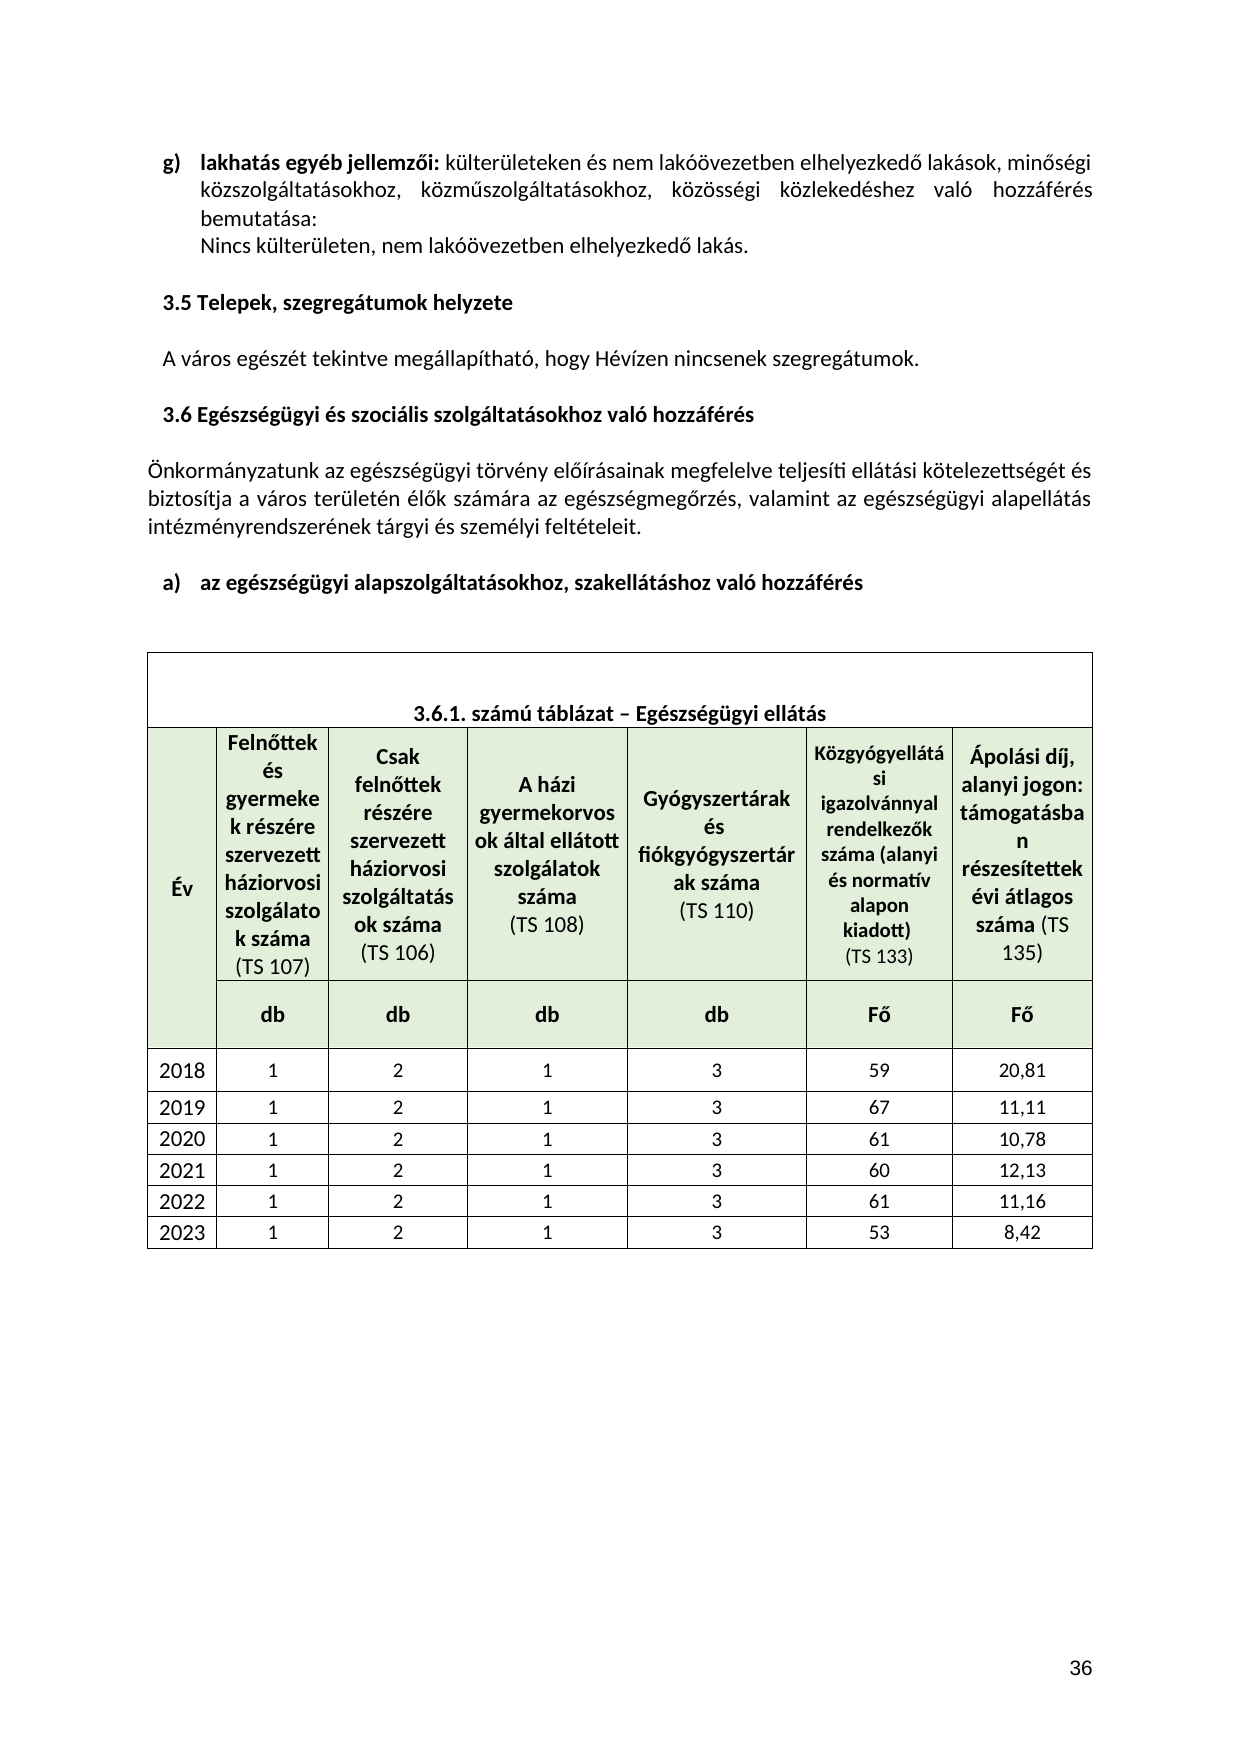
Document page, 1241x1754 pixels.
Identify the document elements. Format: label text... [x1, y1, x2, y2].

text Önkormányzatunk az egészségügyi törvény előírásainak megfelelve teljesíti ellátási kötelezettségét és biztosítja a város területén élők számára az egészségmegőrzés, valamint az egészségügyi alapellátás intézményrendszerének tárgyi és személyi feltételeit. [148, 456, 1093, 540]
table_cell 1 [217, 1217, 328, 1247]
table_cell 3 [628, 1124, 806, 1154]
table_cell 20,81 [953, 1049, 1092, 1091]
table_cell 1 [468, 1217, 627, 1247]
table_cell Felnőttek és gyermekek részére szervezett háziorvosi szolgálatok száma (TS 107) [217, 728, 328, 980]
table_cell 1 [468, 1155, 627, 1185]
table_cell 2 [329, 1049, 467, 1091]
table_cell 2 [329, 1124, 467, 1154]
table_cell 1 [217, 1186, 328, 1216]
table_cell 11,11 [953, 1092, 1092, 1122]
table_cell Csak felnőttek részére szervezett háziorvosi szolgáltatások száma (TS 106) [329, 728, 467, 980]
table_cell 2020 [148, 1124, 216, 1154]
table_cell 1 [468, 1186, 627, 1216]
table_cell 1 [217, 1092, 328, 1122]
table_cell 2 [329, 1155, 467, 1185]
table_cell Gyógyszertárak és fiókgyógyszertárak száma (TS 110) [628, 728, 806, 980]
text 3.5 Telepek, szegregátumok helyzete [148, 288, 1093, 316]
table_cell 3 [628, 1217, 806, 1247]
table_cell db [217, 981, 328, 1047]
table_cell 1 [468, 1092, 627, 1122]
table_cell 8,42 [953, 1217, 1092, 1247]
table_cell 2 [329, 1217, 467, 1247]
table_cell 53 [807, 1217, 952, 1247]
table_cell Közgyógyellátási igazolvánnyal rendelkezők száma (alanyi és normatív alapon kiadott) (TS 133) [807, 728, 952, 980]
table_cell 2 [329, 1186, 467, 1216]
table_cell db [329, 981, 467, 1047]
table_cell db [628, 981, 806, 1047]
table_cell Év [148, 728, 216, 1047]
table_cell 10,78 [953, 1124, 1092, 1154]
table_cell 12,13 [953, 1155, 1092, 1185]
table_cell 61 [807, 1124, 952, 1154]
list lakhatás egyéb jellemzői: külterületeken és nem lakóövezetben elhelyezkedő lakások, minőségi közszolgáltatásokhoz, közműszolgáltatásokhoz, közösségi közlekedéshez való hozzáférés bemutatása: [163, 148, 1093, 232]
table_cell 67 [807, 1092, 952, 1122]
table_cell 1 [468, 1049, 627, 1091]
table_cell Ápolási díj, alanyi jogon: támogatásban részesítettek évi átlagos száma (TS 135) [953, 728, 1092, 980]
table_cell 1 [468, 1124, 627, 1154]
table_cell 3 [628, 1049, 806, 1091]
list az egészségügyi alapszolgáltatásokhoz, szakellátáshoz való hozzáférés [162, 568, 1093, 596]
table_cell 2021 [148, 1155, 216, 1185]
table_cell 3 [628, 1186, 806, 1216]
text A város egészét tekintve megállapítható, hogy Hévízen nincsenek szegregátumok. [148, 344, 1093, 372]
text Nincs külterületen, nem lakóövezetben elhelyezkedő lakás. [200, 232, 1093, 260]
table_cell Fő [953, 981, 1092, 1047]
table_cell 60 [807, 1155, 952, 1185]
text 3.6 Egészségügyi és szociális szolgáltatásokhoz való hozzáférés [148, 400, 1093, 428]
table_cell 59 [807, 1049, 952, 1091]
table_cell db [468, 981, 627, 1047]
table_cell 2 [329, 1092, 467, 1122]
table_cell 1 [217, 1049, 328, 1091]
table_cell 2019 [148, 1092, 216, 1122]
table_cell 3 [628, 1155, 806, 1185]
table_cell 1 [217, 1124, 328, 1154]
table_cell 2023 [148, 1217, 216, 1247]
table_cell 3 [628, 1092, 806, 1122]
table_cell A házi gyermekorvosok által ellátott szolgálatok száma (TS 108) [468, 728, 627, 980]
table_cell Fő [807, 981, 952, 1047]
table_cell 61 [807, 1186, 952, 1216]
table_cell 2022 [148, 1186, 216, 1216]
table_cell 11,16 [953, 1186, 1092, 1216]
table_header 3.6.1. számú táblázat – Egészségügyi ellátás [148, 653, 1092, 727]
table_cell 1 [217, 1155, 328, 1185]
table_cell 2018 [148, 1049, 216, 1091]
